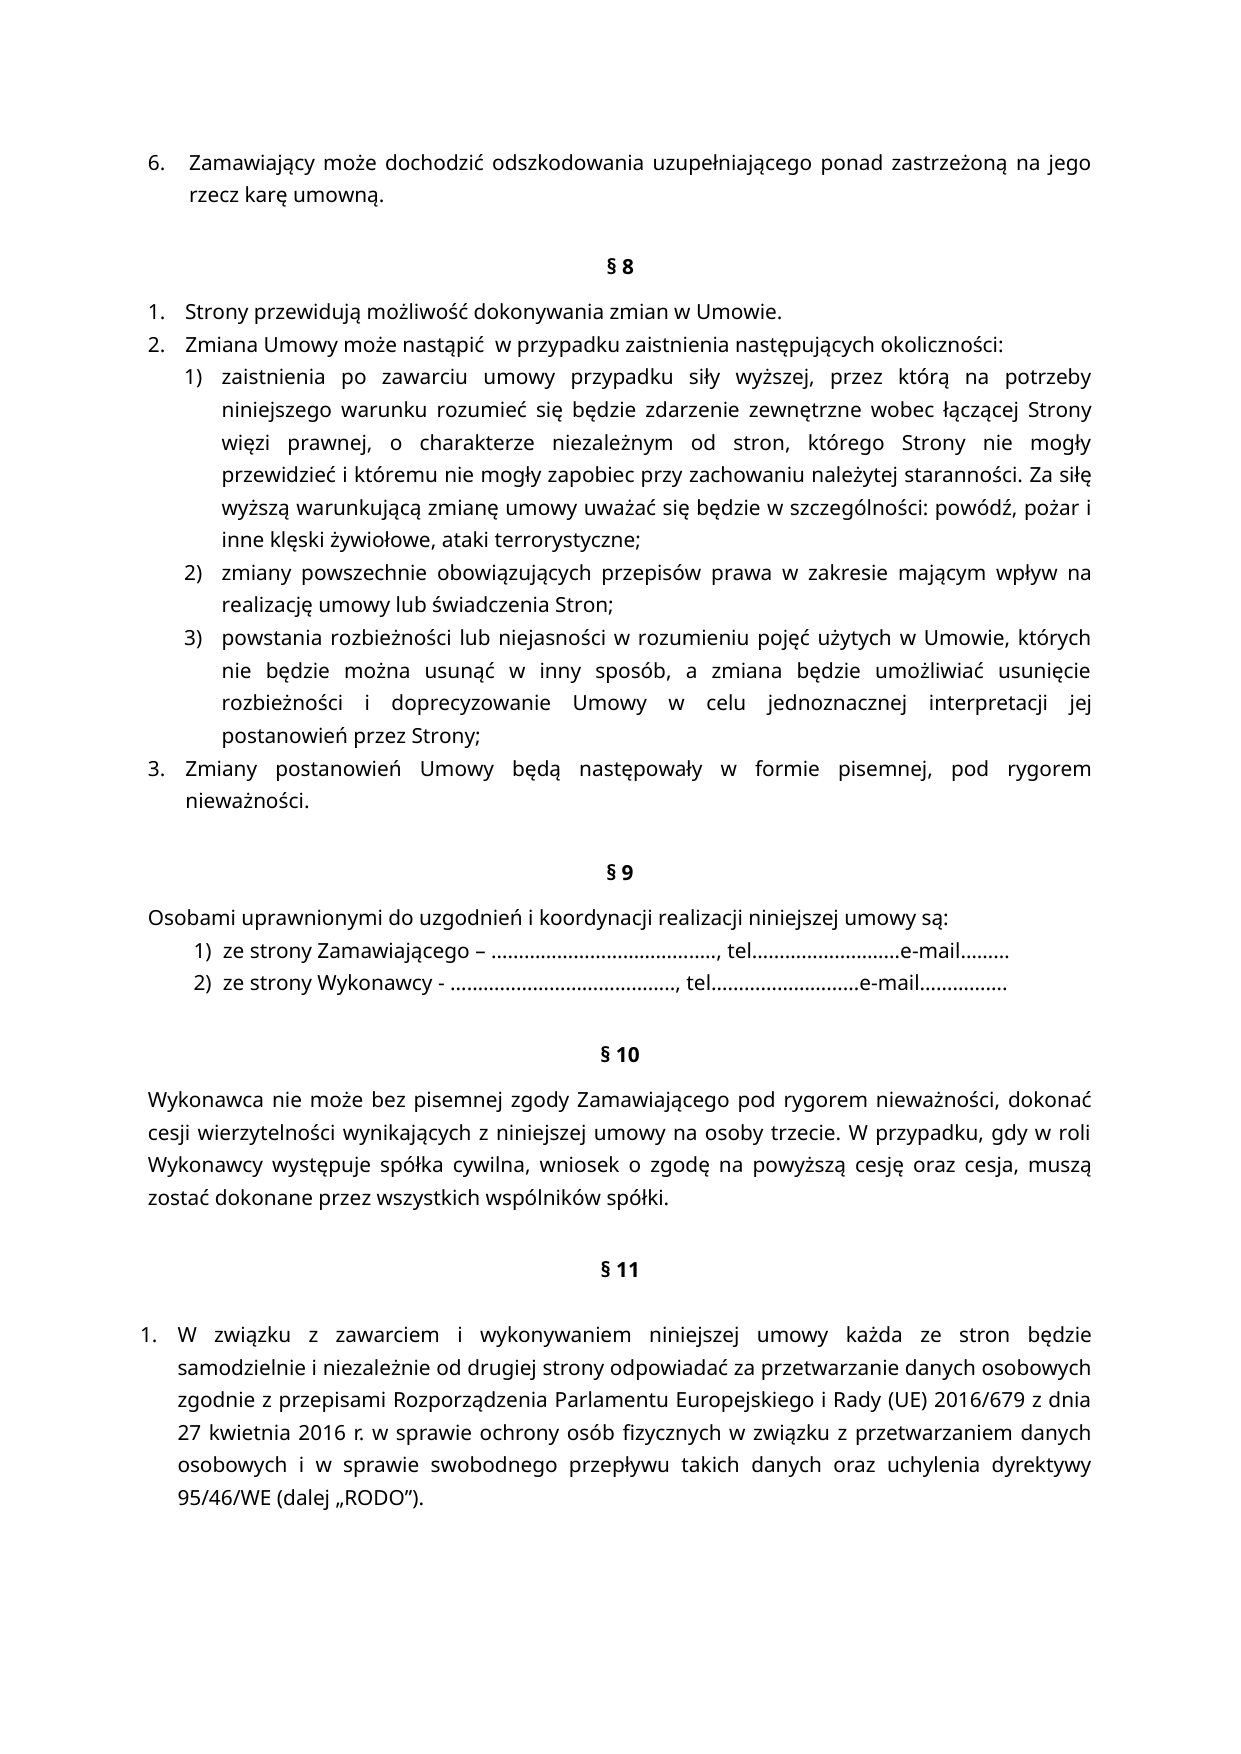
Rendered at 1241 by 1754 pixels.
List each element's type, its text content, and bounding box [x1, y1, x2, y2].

text § 10 [148, 1040, 1092, 1068]
text § 11 [148, 1255, 1093, 1283]
list zaistnienia po zawarciu umowy przypadku siły wyższej, przez którą na potrzeby niniejszego warunku rozumieć się będzie zdarzenie zewnętrzne wobec łączącej Strony więzi prawnej, o charakterze niezależnym od stron, którego Strony nie mogły przewidzieć i któremu nie mogły zapobiec przy zachowaniu należytej staranności. Za siłę wyższą warunkującą zmianę umowy uważać się będzie w szczególności: powódź, pożar i inne klęski żywiołowe, ataki terrorystyczne; [184, 362, 1093, 554]
list W związku z zawarciem i wykonywaniem niniejszej umowy każda ze stron będzie samodzielnie i niezależnie od drugiej strony odpowiadać za przetwarzanie danych osobowych zgodnie z przepisami Rozporządzenia Parlamentu Europejskiego i Rady (UE) 2016/679 z dnia 27 kwietnia 2016 r. w sprawie ochrony osób fizycznych w związku z przetwarzaniem danych osobowych i w sprawie swobodnego przepływu takich danych oraz uchylenia dyrektywy 95/46/WE (dalej „RODO”). [140, 1320, 1093, 1511]
list zmiany powszechnie obowiązujących przepisów prawa w zakresie mającym wpływ na realizację umowy lub świadczenia Stron; [184, 558, 1093, 619]
list ze strony Zamawiającego – ………………………………….., tel………………………e-mail……… [193, 936, 1093, 964]
list Strony przewidują możliwość dokonywania zmian w Umowie. [148, 297, 1093, 326]
text § 9 [148, 858, 1092, 886]
list Zmiany postanowień Umowy będą następowały w formie pisemnej, pod rygorem nieważności. [148, 754, 1093, 815]
list ze strony Wykonawcy - ………………………………….., tel………………………e-mail……………. [193, 968, 1093, 997]
text § 8 [148, 252, 1093, 281]
list Zamawiający może dochodzić odszkodowania uzupełniającego ponad zastrzeżoną na jego rzecz karę umowną. [148, 148, 1093, 209]
list Zmiana Umowy może nastąpić w przypadku zaistnienia następujących okoliczności: [148, 330, 1093, 358]
text Osobami uprawnionymi do uzgodnień i koordynacji realizacji niniejszej umowy są: [148, 903, 1093, 932]
text Wykonawca nie może bez pisemnej zgody Zamawiającego pod rygorem nieważności, dokonać cesji wierzytelności wynikających z niniejszej umowy na osoby trzecie. W przypadku, gdy w roli Wykonawcy występuje spółka cywilna, wniosek o zgodę na powyższą cesję oraz cesja, muszą zostać dokonane przez wszystkich wspólników spółki. [148, 1085, 1093, 1211]
list powstania rozbieżności lub niejasności w rozumieniu pojęć użytych w Umowie, których nie będzie można usunąć w inny sposób, a zmiana będzie umożliwiać usunięcie rozbieżności i doprecyzowanie Umowy w celu jednoznacznej interpretacji jej postanowień przez Strony; [184, 623, 1093, 749]
